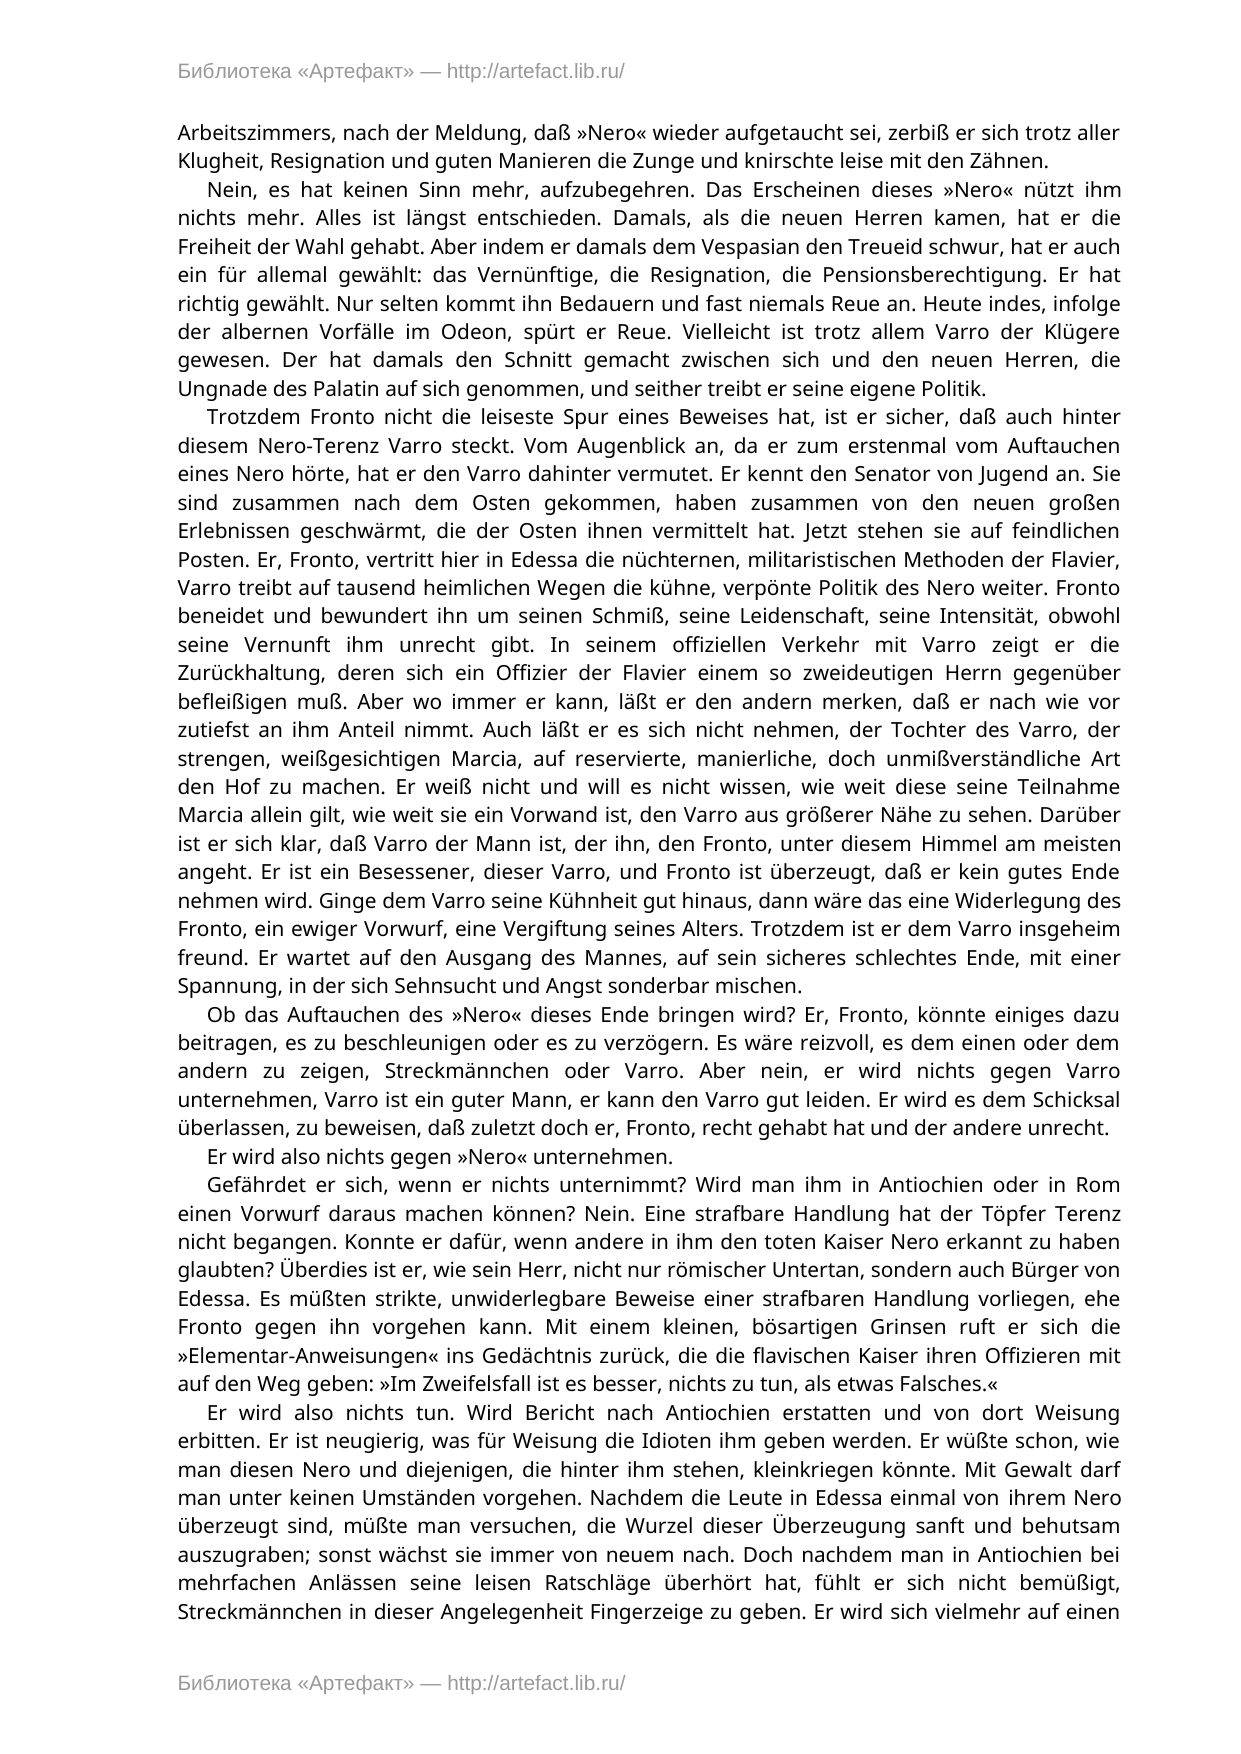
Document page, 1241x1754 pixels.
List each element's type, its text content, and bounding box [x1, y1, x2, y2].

text Ob das Auftauchen des »Nero« dieses Ende bringen wird? Er, Fronto, könnte einiges dazu beitragen, es zu beschleunigen oder es zu verzögern. Es wäre reizvoll, es dem einen oder dem andern zu zeigen, Streckmännchen oder Varro. Aber nein, er wird nichts gegen Varro unternehmen, Varro ist ein guter Mann, er kann den Varro gut leiden. Er wird es dem Schicksal überlassen, zu beweisen, daß zuletzt doch er, Fronto, recht gehabt hat und der andere unrecht. [177, 1000, 1122, 1142]
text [177, 1398, 1122, 1625]
text Er wird also nichts gegen »Nero« unternehmen. [177, 1142, 1122, 1170]
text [177, 118, 1122, 175]
text Trotzdem Fronto nicht die leiseste Spur eines Beweises hat, ist er sicher, daß auch hinter diesem Nero-Terenz Varro steckt. Vom Augenblick an, da er zum erstenmal vom Auftauchen eines Nero hörte, hat er den Varro dahinter vermutet. Er kennt den Senator von Jugend an. Sie sind zusammen nach dem Osten gekommen, haben zusammen von den neuen großen Erlebnissen geschwärmt, die der Osten ihnen vermittelt hat. Jetzt stehen sie auf feindlichen Posten. Er, Fronto, vertritt hier in Edessa die nüchternen, militaristischen Methoden der Flavier, Varro treibt auf tausend heimlichen Wegen die kühne, verpönte Politik des Nero weiter. Fronto beneidet und bewundert ihn um seinen Schmiß, seine Leidenschaft, seine Intensität, obwohl seine Vernunft ihm unrecht gibt. In seinem offiziellen Verkehr mit Varro zeigt er die Zurückhaltung, deren sich ein Offizier der Flavier einem so zweideutigen Herrn gegenüber befleißigen muß. Aber wo immer er kann, läßt er den andern merken, daß er nach wie vor zutiefst an ihm Anteil nimmt. Auch läßt er es sich nicht nehmen, der Tochter des Varro, der strengen, weißgesichtigen Marcia, auf reservierte, manierliche, doch unmißverständliche Art den Hof zu machen. Er weiß nicht und will es nicht wissen, wie weit diese seine Teilnahme Marcia allein gilt, wie weit sie ein Vorwand ist, den Varro aus größerer Nähe zu sehen. Darüber ist er sich klar, daß Varro der Mann ist, der ihn, den Fronto, unter diesem Himmel am meisten angeht. Er ist ein Besessener, dieser Varro, und Fronto ist überzeugt, daß er kein gutes Ende nehmen wird. Ginge dem Varro seine Kühnheit gut hinaus, dann wäre das eine Widerlegung des Fronto, ein ewiger Vorwurf, eine Vergiftung seines Alters. Trotzdem ist er dem Varro insgeheim freund. Er wartet auf den Ausgang des Mannes, auf sein sicheres schlechtes Ende, mit einer Spannung, in der sich Sehnsucht und Angst sonderbar mischen. [177, 402, 1122, 1000]
text Nein, es hat keinen Sinn mehr, aufzubegehren. Das Erscheinen dieses »Nero« nützt ihm nichts mehr. Alles ist längst entschieden. Damals, als die neuen Herren kamen, hat er die Freiheit der Wahl gehabt. Aber indem er damals dem Vespasian den Treueid schwur, hat er auch ein für allemal gewählt: das Vernünftige, die Resignation, die Pensionsberechtigung. Er hat richtig gewählt. Nur selten kommt ihn Bedauern und fast niemals Reue an. Heute indes, infolge der albernen Vorfälle im Odeon, spürt er Reue. Vielleicht ist trotz allem Varro der Klügere gewesen. Der hat damals den Schnitt gemacht zwischen sich und den neuen Herren, die Ungnade des Palatin auf sich genommen, und seither treibt er seine eigene Politik. [177, 175, 1122, 402]
text Gefährdet er sich, wenn er nichts unternimmt? Wird man ihm in Antiochien oder in Rom einen Vorwurf daraus machen können? Nein. Eine strafbare Handlung hat der Töpfer Terenz nicht begangen. Konnte er dafür, wenn andere in ihm den toten Kaiser Nero erkannt zu haben glaubten? Überdies ist er, wie sein Herr, nicht nur römischer Untertan, sondern auch Bürger von Edessa. Es müßten strikte, unwiderlegbare Beweise einer strafbaren Handlung vorliegen, ehe Fronto gegen ihn vorgehen kann. Mit einem kleinen, bösartigen Grinsen ruft er sich die »Elementar-Anweisungen« ins Gedächtnis zurück, die die flavischen Kaiser ihren Offizieren mit auf den Weg geben: »Im Zweifelsfall ist es besser, nichts zu tun, als etwas Falsches.« [177, 1170, 1122, 1398]
